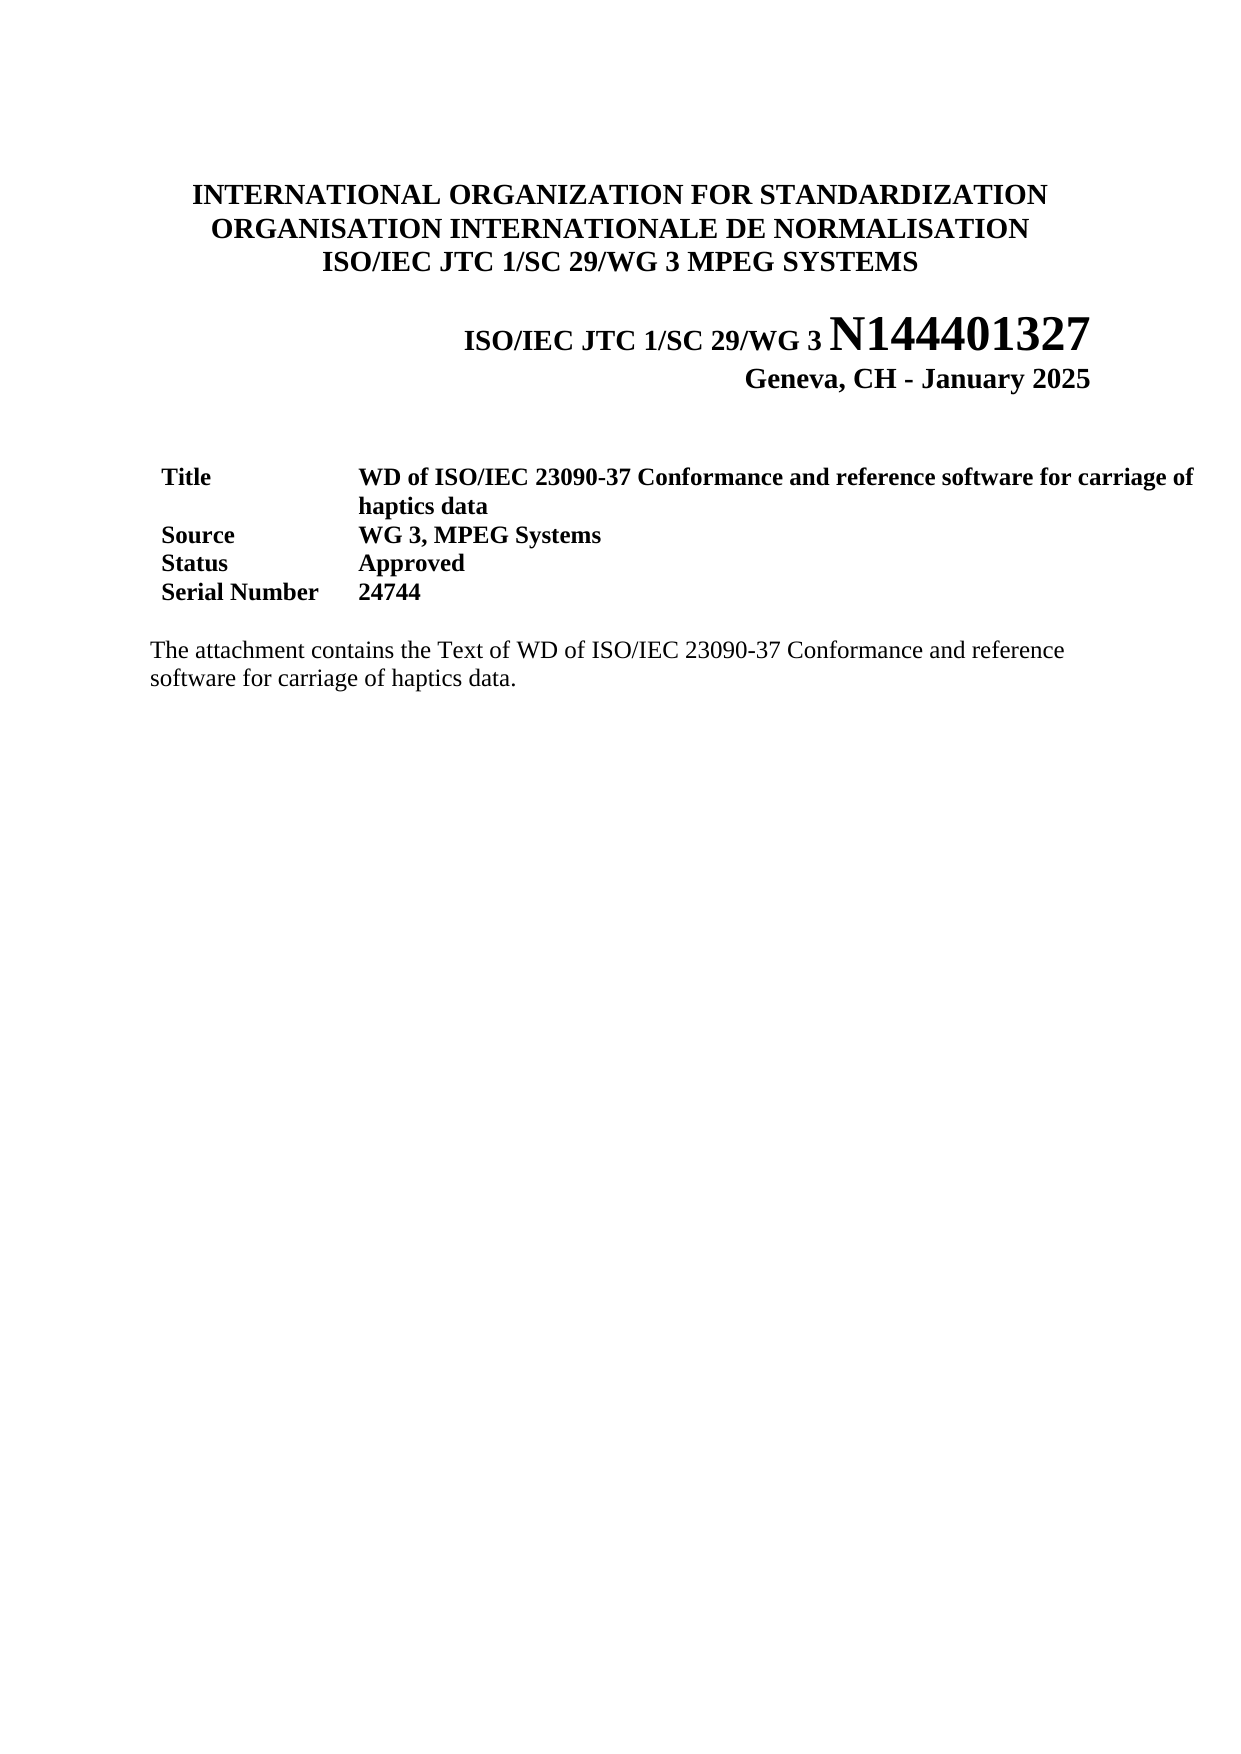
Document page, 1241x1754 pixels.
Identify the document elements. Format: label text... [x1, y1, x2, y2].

table_cell 24744 [347, 577, 1209, 606]
table_cell WG 3, MPEG Systems [347, 520, 1209, 548]
table_cell Source [150, 520, 347, 548]
table_header Title [150, 462, 347, 520]
table_cell Approved [347, 549, 1209, 577]
text Geneva, CH - January 2025 [150, 362, 1090, 395]
table_cell Serial Number [150, 577, 347, 606]
text The attachment contains the Text of WD of ISO/IEC 23090-37 Conformance and reference software for carriage of haptics data. [150, 635, 1090, 692]
text ISO/IEC JTC 1/SC 29/WG 3 N1444 [150, 304, 1090, 362]
table_cell Status [150, 549, 347, 577]
table_header WD of ISO/IEC 23090-37 Conformance and reference software for carriage of haptics [347, 462, 1209, 520]
text ORGANISATION INTERNATIONALE DE NORMALISATION [150, 211, 1090, 244]
text ISO/IEC JTC 1/SC 29/WG 3 MPEG SYSTEMS [150, 244, 1090, 278]
text INTERNATIONAL ORGANIZATION FOR STANDARDIZATION [150, 177, 1090, 211]
